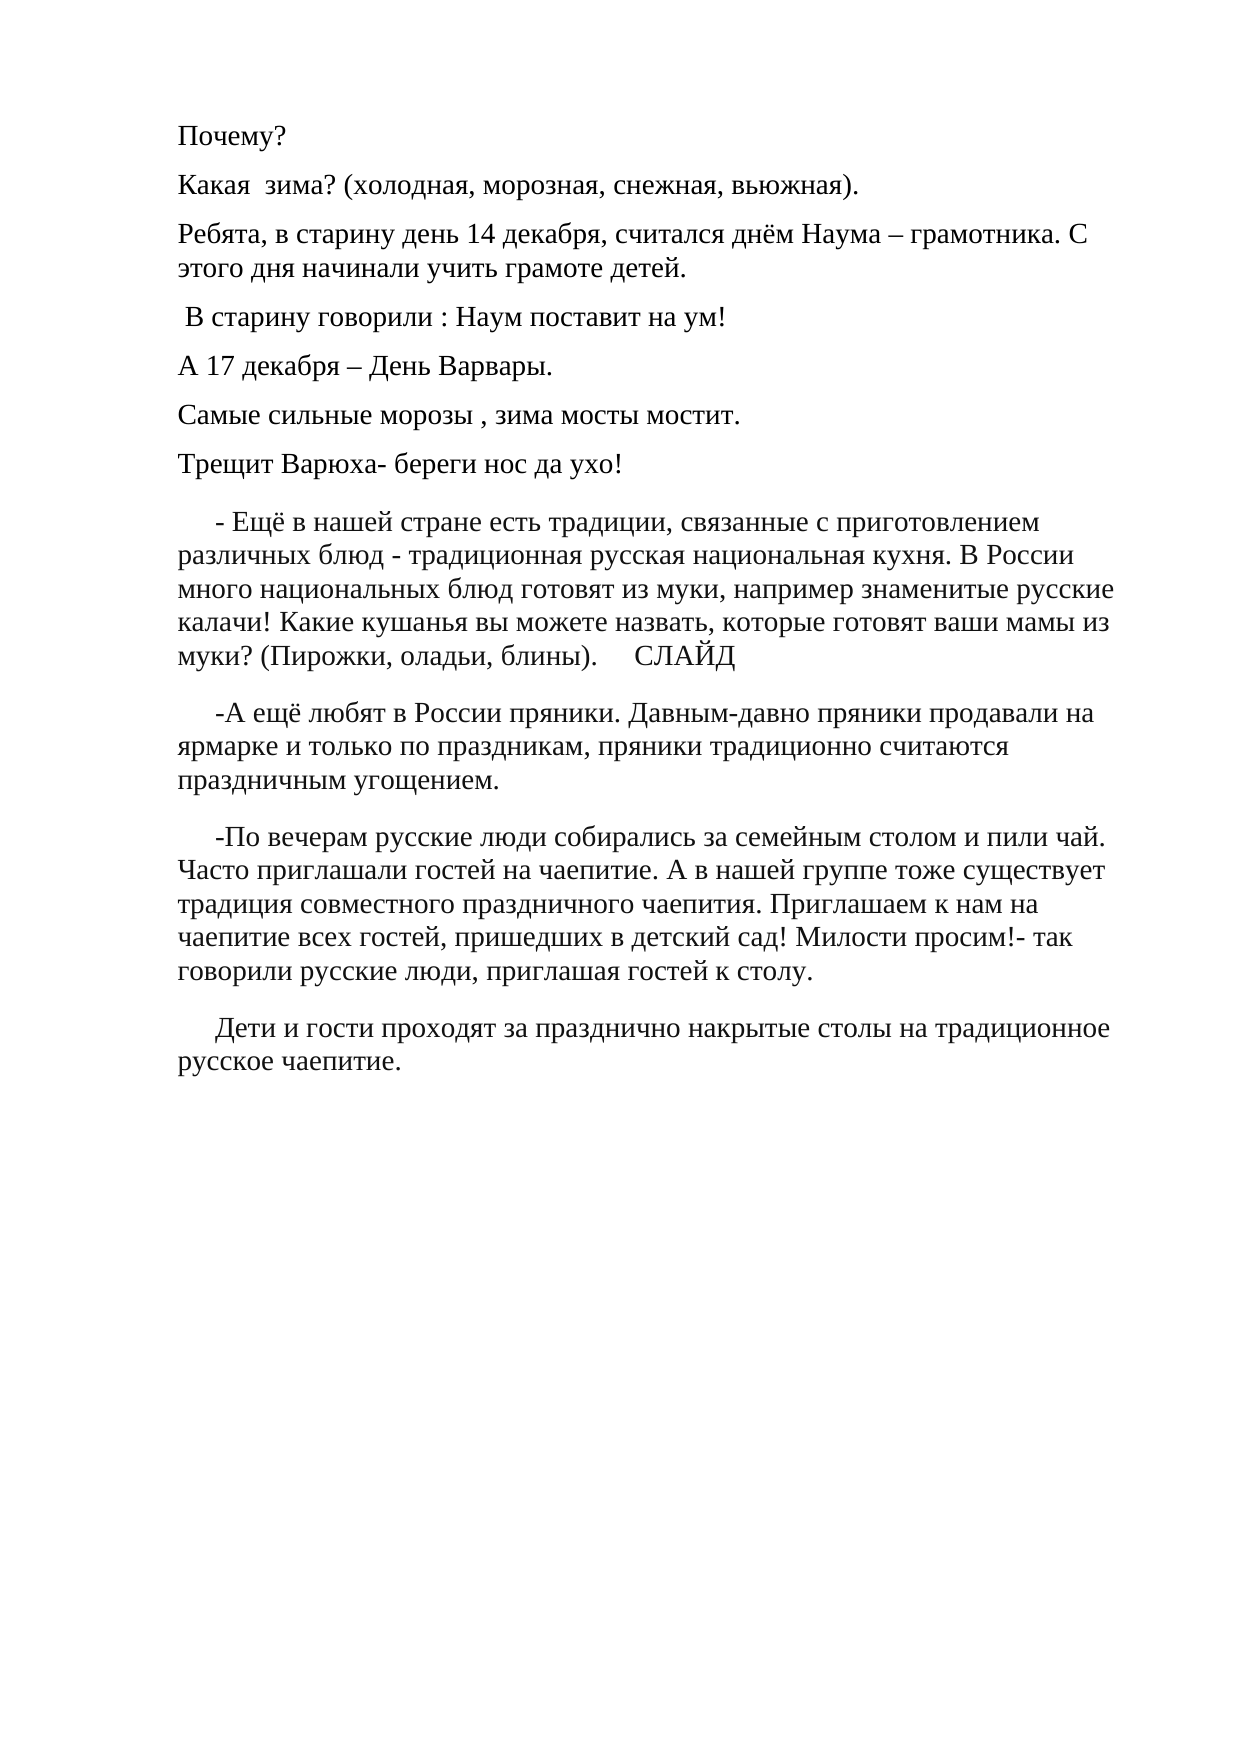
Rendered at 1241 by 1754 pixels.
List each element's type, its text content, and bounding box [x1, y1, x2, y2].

text А 17 декабря – День Варвары. [177, 348, 1152, 382]
text Ребята, в старину день 14 декабря, считался днём Наума – грамотника. С этого дня начинали учить грамоте детей. [177, 216, 1152, 283]
text Самые сильные морозы , зима мосты мостит. [177, 397, 1152, 431]
text Дети и гости проходят за празднично накрытые столы на традиционное русское чаепитие. [177, 1010, 1152, 1077]
text -А ещё любят в России пряники. Давным-давно пряники продавали на ярмарке и только по праздникам, пряники традиционно считаются праздничным угощением. [177, 695, 1152, 795]
text - Ещё в нашей стране есть традиции, связанные с приготовлением различных блюд - традиционная русская национальная кухня. В России много национальных блюд готовят из муки, например знаменитые русские калачи! Какие кушанья вы можете назвать, которые готовят ваши мамы из муки? (Пирожки, оладьи, блины). СЛАЙД [177, 504, 1152, 671]
text Какая зима? (холодная, морозная, снежная, вьюжная). [177, 167, 1152, 201]
text -По вечерам русские люди собирались за семейным столом и пили чай. Часто приглашали гостей на чаепитие. А в нашей группе тоже существует традиция совместного праздничного чаепития. Приглашаем к нам на чаепитие всех гостей, пришедших в детский сад! Милости просим!- так говорили русские люди, приглашая гостей к столу. [177, 819, 1152, 987]
text Почему? [177, 118, 1152, 152]
text В старину говорили : Наум поставит на ум! [177, 299, 1152, 333]
text Трещит Варюха- береги нос да ухо! [177, 447, 1152, 480]
